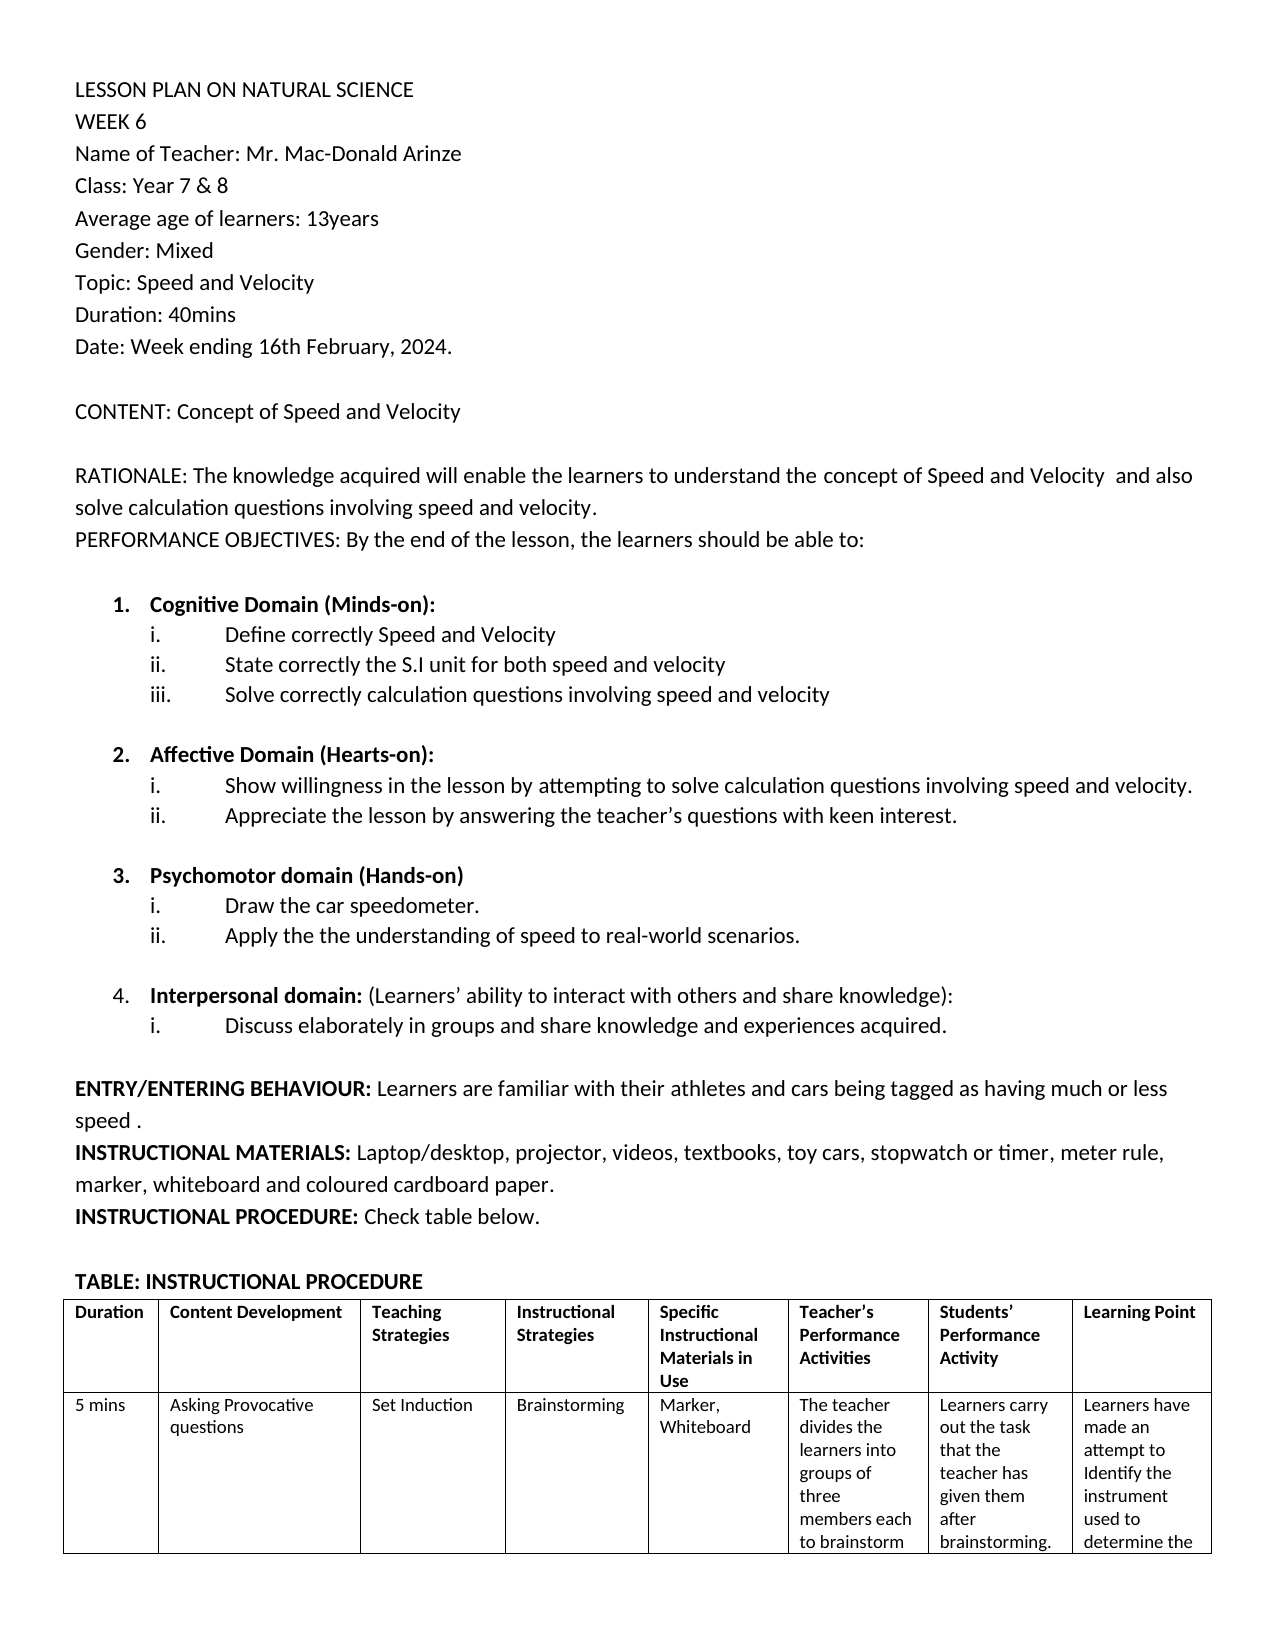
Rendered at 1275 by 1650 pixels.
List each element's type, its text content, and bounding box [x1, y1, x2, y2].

text CONTENT: Concept of Speed and Velocity [75, 397, 1200, 425]
table_cell Brainstorming [506, 1393, 648, 1553]
list Solve correctly calculation questions involving speed and velocity [150, 681, 1200, 709]
list Interpersonal domain: (Learners’ ability to interact with others and share knowledge): [112, 981, 1200, 1009]
text TABLE: INSTRUCTIONAL PROCEDURE [75, 1267, 1200, 1295]
list Show willingness in the lesson by attempting to solve calculation questions involving speed and velocity. [150, 771, 1200, 799]
text Class: Year 7 & 8 [75, 172, 1200, 199]
list Appreciate the lesson by answering the teacher’s questions with keen interest. [150, 801, 1200, 829]
list Cognitive Domain (Minds-on): [112, 590, 1200, 618]
text Date: Week ending 16th February, 2024. [75, 332, 1200, 361]
text WEEK 6 [75, 107, 1200, 135]
list Discuss elaborately in groups and share knowledge and experiences acquired. [150, 1011, 1200, 1039]
text LESSON PLAN ON NATURAL SCIENCE [75, 75, 1200, 103]
table_header Teaching Strategies [361, 1300, 505, 1392]
table_cell Set Induction [361, 1393, 505, 1553]
text RATIONALE: The knowledge acquired will enable the learners to understand the concept of Speed and Velocity and also solve calculation questions involving speed and velocity. [75, 461, 1200, 521]
table_cell 5 mins [64, 1393, 158, 1553]
text Duration: 40mins [75, 300, 1200, 328]
text PERFORMANCE OBJECTIVES: By the end of the lesson, the learners should be able to: [75, 526, 1200, 554]
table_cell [789, 1393, 928, 1553]
table_header Teacher’s Performance Activities [789, 1300, 928, 1392]
list Define correctly Speed and Velocity [150, 620, 1200, 648]
text Topic: Speed and Velocity [75, 268, 1200, 296]
table_header Students’ Performance Activity [929, 1300, 1072, 1392]
table_header Instructional Strategies [506, 1300, 648, 1392]
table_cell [1073, 1393, 1211, 1553]
text INSTRUCTIONAL PROCEDURE: Check table below. [75, 1202, 1200, 1231]
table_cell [159, 1393, 360, 1553]
list Draw the car speedometer. [150, 891, 1200, 919]
text INSTRUCTIONAL MATERIALS: Laptop/desktop, projector, videos, textbooks, toy cars, stopwatch or timer, meter rule, marker, whiteboard and coloured cardboard paper. [75, 1138, 1200, 1198]
table_header Duration [64, 1300, 158, 1392]
table_cell Marker, Whiteboard [649, 1393, 788, 1553]
text Gender: Mixed [75, 236, 1200, 264]
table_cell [929, 1393, 1072, 1553]
text Average age of learners: 13years [75, 204, 1200, 232]
text Name of Teacher: Mr. Mac-Donald Arinze [75, 139, 1200, 167]
list Psychomotor domain (Hands-on) [112, 861, 1200, 889]
table_header Specific Instructional Materials in Use [649, 1300, 788, 1392]
list State correctly the S.I unit for both speed and velocity [150, 650, 1200, 678]
list Affective Domain (Hearts-on): [112, 741, 1200, 768]
table_header Content Development [159, 1300, 360, 1392]
text ENTRY/ENTERING BEHAVIOUR: Learners are familiar with their athletes and cars being tagged as having much or less speed . [75, 1074, 1200, 1134]
list Apply the the understanding of speed to real-world scenarios. [150, 921, 1200, 949]
table_header Learning Point [1073, 1300, 1211, 1392]
